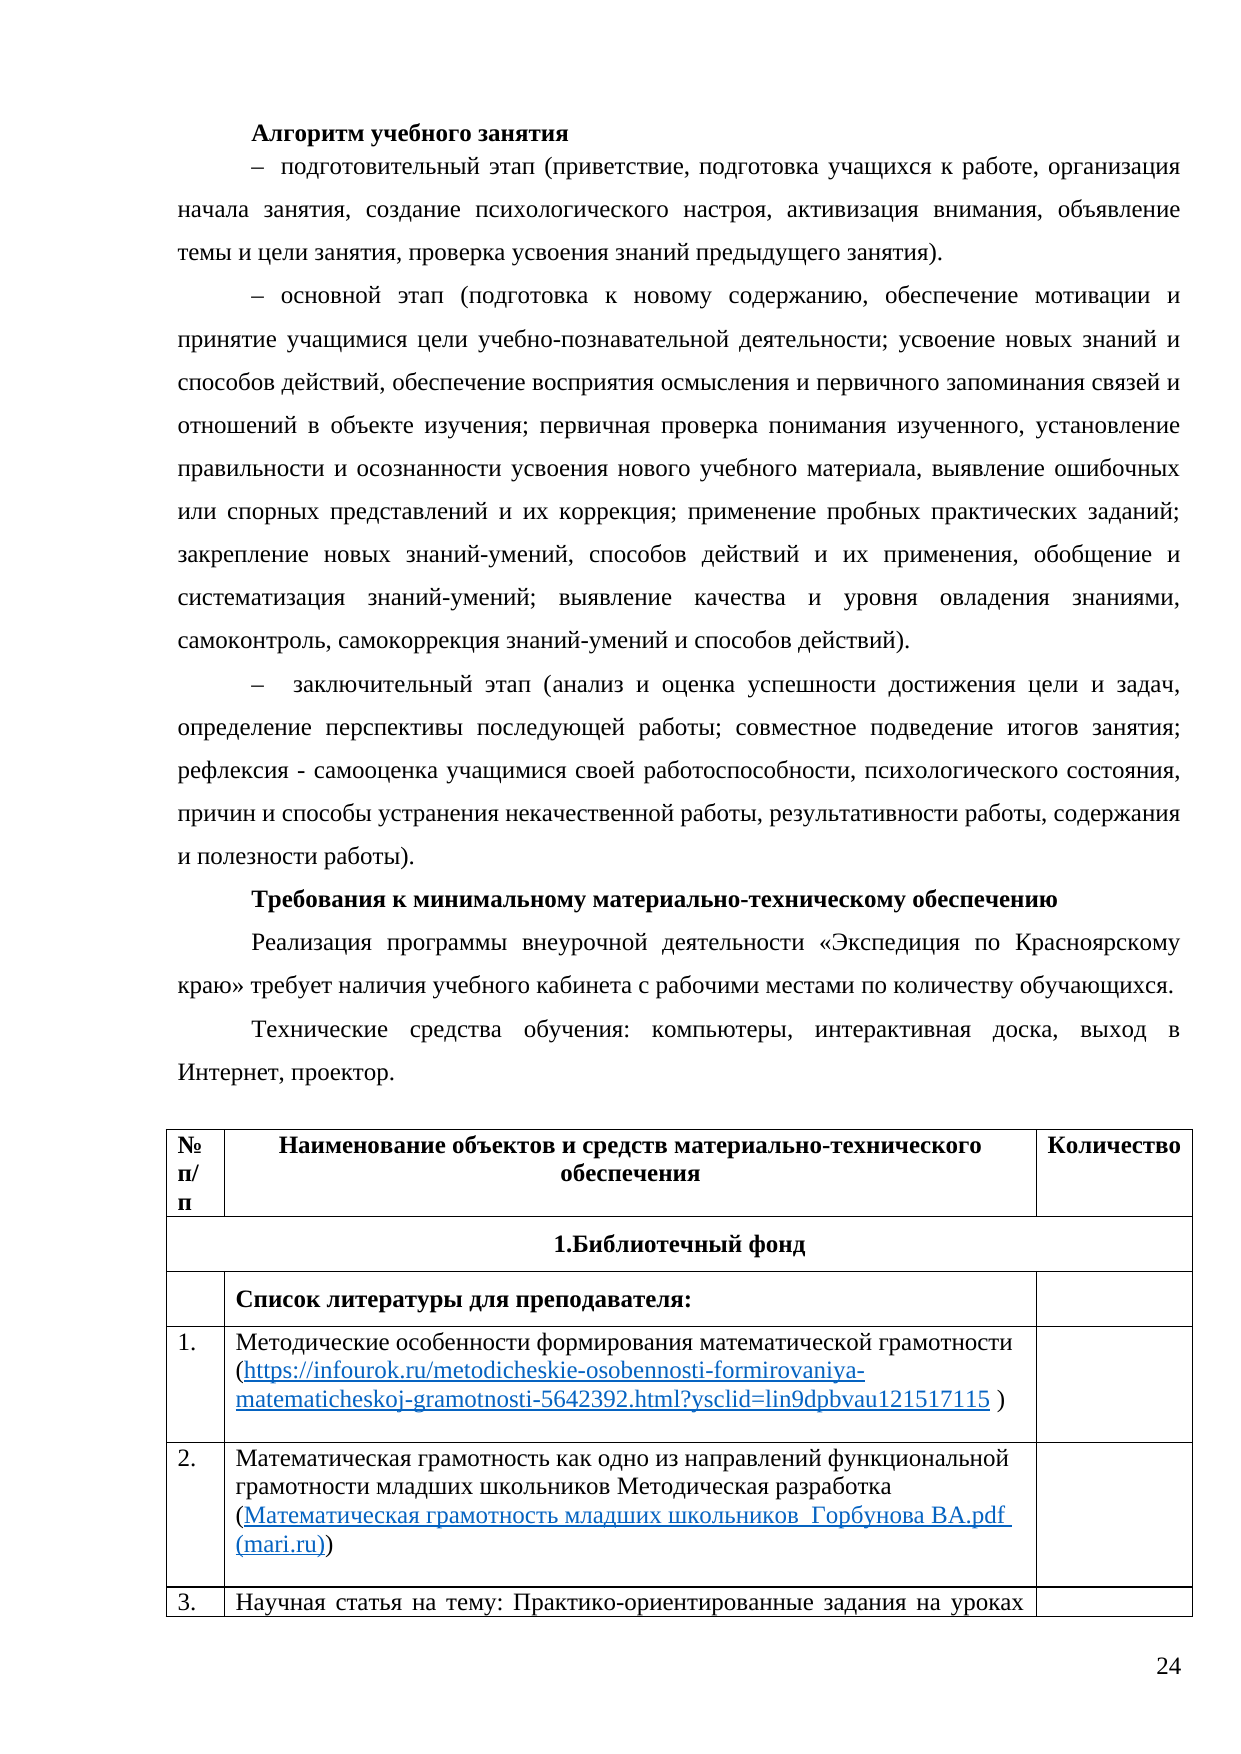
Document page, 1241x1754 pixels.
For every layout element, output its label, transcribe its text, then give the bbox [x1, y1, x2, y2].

table_cell [1037, 1588, 1192, 1616]
table_cell Список литературы для преподавателя: [225, 1272, 1036, 1326]
table_cell [167, 1443, 224, 1586]
list заключительный этап (анализ и оценка успешности достижения цели и задач, определение перспективы последующей работы; совместное подведение итогов занятия; рефлексия - самооценка учащимися своей работоспособности, психологического состояния, причин и способы устранения некачественной работы, результативности работы, содержания и полезности работы). [177, 741, 1181, 870]
list подготовительный этап (приветствие, подготовка учащихся к работе, организация начала занятия, создание психологического настроя, активизация внимания, объявление темы и цели занятия, проверка усвоения знаний предыдущего занятия). [177, 151, 1181, 266]
table_header Количество [1037, 1130, 1192, 1216]
text Алгоритм учебного занятия [177, 118, 1181, 147]
table_cell [1037, 1327, 1192, 1442]
table_cell [1037, 1443, 1192, 1586]
table_cell Методические особенности формирования математической грамотности (https://infourok.ru/metodicheskie-osobennosti-formirovaniya-matematicheskoj-gramotnosti-5642392.html?ysclid=lin9dpbvau121517115 ) [225, 1327, 1036, 1442]
table_cell [167, 1327, 224, 1442]
text Требования к минимальному материально-техническому обеспечению [177, 884, 1181, 913]
list заключительный этап (анализ и оценка успешности достижения цели и задач, определение перспективы последующей работы; совместное подведение итогов занятия; рефлексия - самооценка учащимися своей работоспособности, психологического состояния, причин и способы устранения некачественной работы, результативности работы, содержания и полезности работы). [177, 669, 1181, 712]
table_cell 1.Библиотечный фонд [167, 1217, 1192, 1271]
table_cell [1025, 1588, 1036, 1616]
table_cell [167, 1588, 224, 1616]
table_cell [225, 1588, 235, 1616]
table_header Наименование объектов и средств материально-технического обеспечения [225, 1130, 1036, 1216]
text Реализация программы внеурочной деятельности «Экспедиция по Красноярскому краю» требует наличия учебного кабинета с рабочими местами по количеству обучающихся. [177, 927, 1181, 999]
table_header № п/п [167, 1130, 224, 1216]
table_cell Математическая грамотность как одно из направлений функциональной грамотности младших школьников Методическая разработка (Математическая грамотность младших школьников_Горбунова ВА.pdf (mari.ru)) [225, 1443, 1036, 1586]
text Технические средства обучения: компьютеры, интерактивная доска, выход в Интернет, проектор. [177, 1014, 1181, 1086]
table_cell [1037, 1272, 1192, 1326]
table_cell [167, 1272, 224, 1326]
list основной этап (подготовка к новому содержанию, обеспечение мотивации и принятие учащимися цели учебно-познавательной деятельности; усвоение новых знаний и способов действий, обеспечение восприятия осмысления и первичного запоминания связей и отношений в объекте изучения; первичная проверка понимания изученного, установление правильности и осознанности усвоения нового учебного материала, выявление ошибочных или спорных представлений и их коррекция; применение пробных практических заданий; закрепление новых знаний-умений, способов действий и их применения, обобщение и систематизация знаний-умений; выявление качества и уровня овладения знаниями, самоконтроль, самокоррекция знаний-умений и способов действий). [177, 281, 1181, 654]
